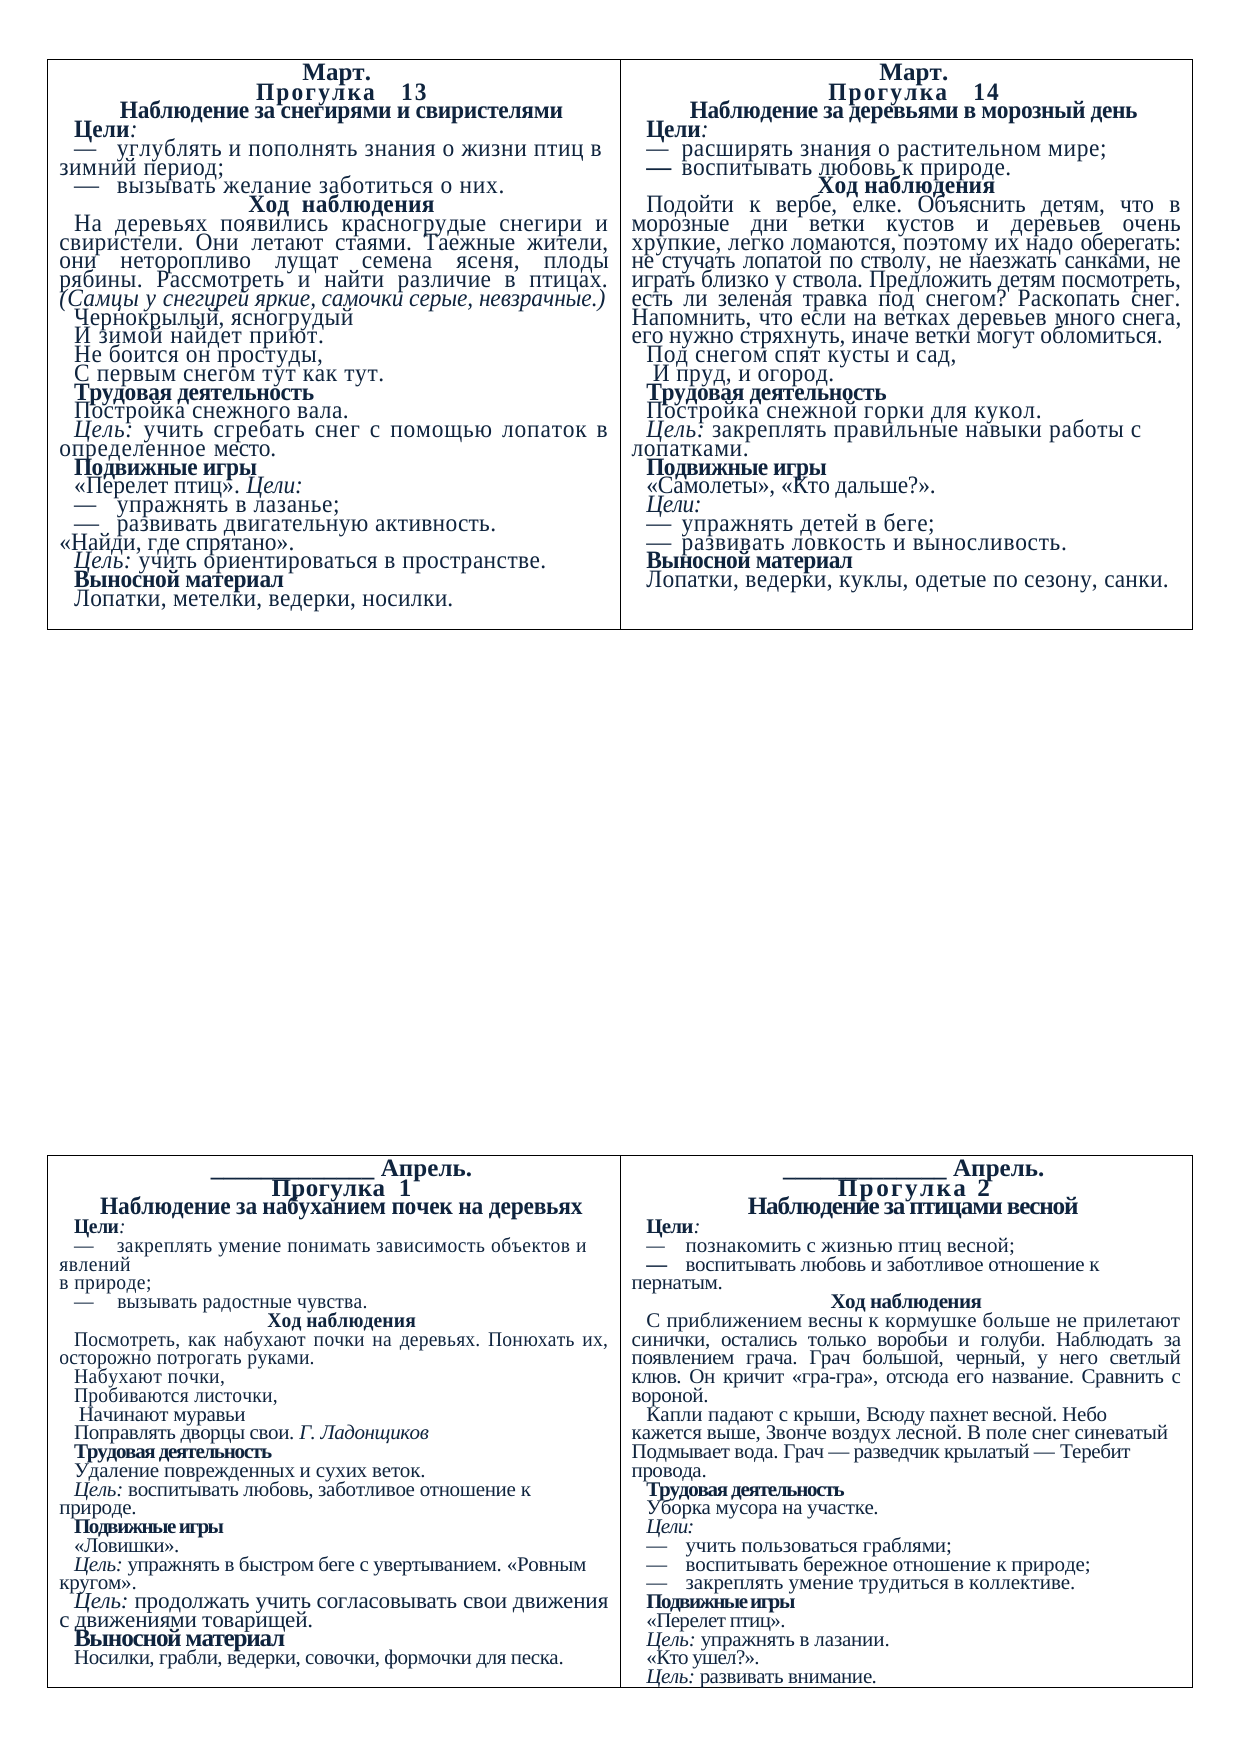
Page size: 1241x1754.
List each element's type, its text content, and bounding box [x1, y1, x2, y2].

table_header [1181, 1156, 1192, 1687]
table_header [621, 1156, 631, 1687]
table_cell Март. Прогулка 14 Наблюдение за деревьями в морозный день Цели: расширять знания о растительном мире; воспитывать любовь к природе. Ход наблюдения Подойти к вербе, елке. Объяснить детям, что в морозные дни ветки кустов и деревьев очень хрупкие, легко ломаются, поэтому их надо оберегать: не стучать лопатой по стволу, не наезжать санками, не играть близко у ствола. Предложить детям посмотреть, есть ли зеленая травка под снегом? Раскопать снег. Напомнить, что если на ветках деревьев много снега, его нужно стряхнуть, иначе ветки могут обломиться. Под снегом спят кусты и сад, И пруд, и огород. Трудовая деятельность Постройка снежной горки для кукол. Цель: закреплять правильные навыки работы с лопатками. Подвижные игры «Самолеты», «Кто дальше?». Цели: упражнять детей в беге; развивать ловкость и выносливость. Выносной материал Лопатки, ведерки, куклы, одетые по сезону, санки. [621, 60, 1192, 629]
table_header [48, 1156, 620, 1687]
table_cell Март. Прогулка 13 Наблюдение за снегирями и свиристелями Цели: углублять и пополнять знания о жизни птиц в зимний период; вызывать желание заботиться о них. Ход наблюдения На деревьях появились красногрудые снегири и свиристели. Они летают стаями. Таежные жители, они неторопливо лущат семена ясеня, плоды рябины. Рассмотреть и найти различие в птицах. (Самцы у снегирей яркие, самочки серые, невзрачные.) Чернокрылый, ясногрудый И зимой найдет приют. Не боится он простуды, С первым снегом тут как тут. Трудовая деятельность Постройка снежного вала. Цель: учить сгребать снег с помощью лопаток в определенное место. Подвижные игры «Перелет птиц». Цели: упражнять в лазанье; развивать двигательную активность. «Найди, где спрятано». Цель: учить ориентироваться в пространстве. Выносной материал Лопатки, метелки, ведерки, носилки. [48, 60, 620, 629]
